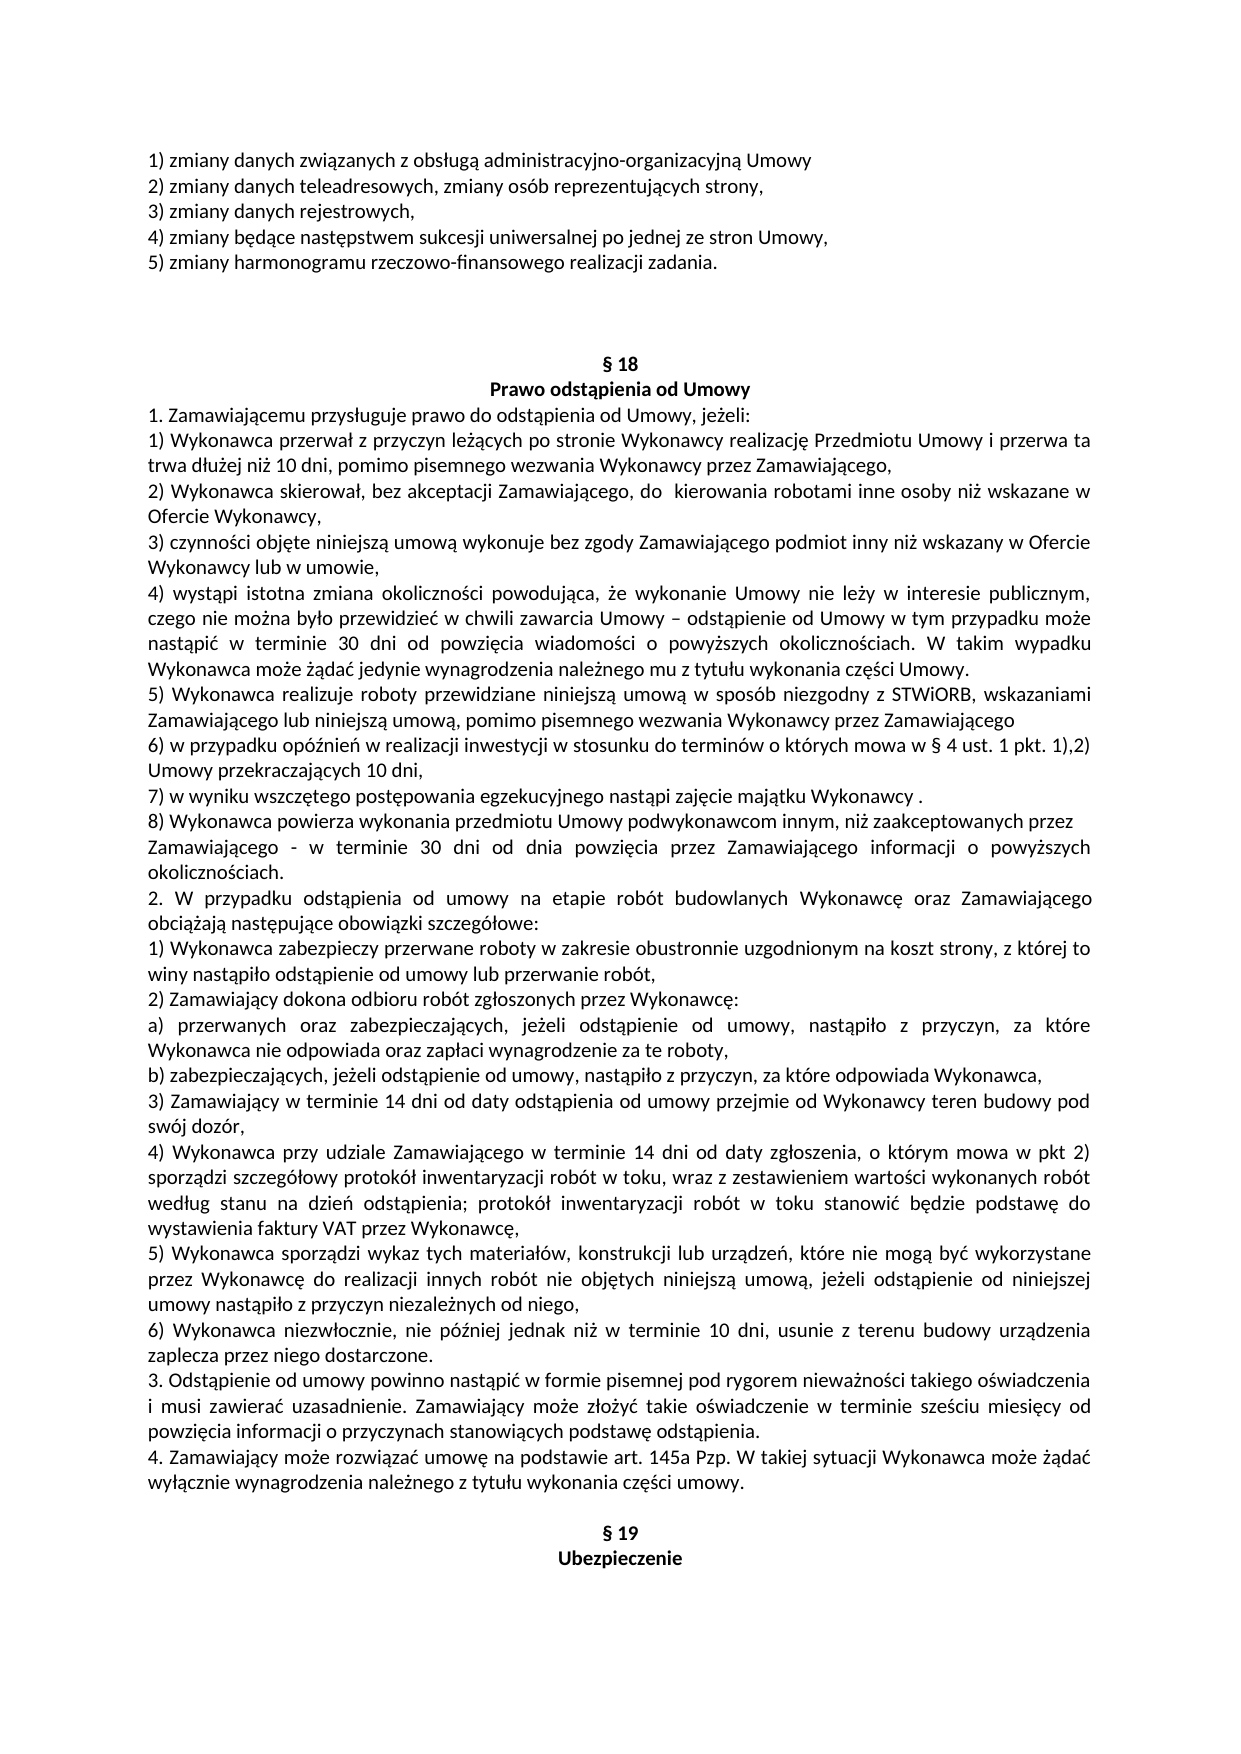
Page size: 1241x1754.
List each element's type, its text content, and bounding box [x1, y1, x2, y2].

text 1) zmiany danych związanych z obsługą administracyjno-organizacyjną Umowy [148, 148, 1093, 173]
text 3) Zamawiający w terminie 14 dni od daty odstąpienia od umowy przejmie od Wykonawcy teren budowy pod swój dozór, [148, 1088, 1093, 1139]
text 6) w przypadku opóźnień w realizacji inwestycji w stosunku do terminów o których mowa w § 4 ust. 1 pkt. 1),2) Umowy przekraczających 10 dni, [148, 732, 1093, 783]
text Prawo odstąpienia od Umowy [148, 376, 1093, 402]
text b) zabezpieczających, jeżeli odstąpienie od umowy, nastąpiło z przyczyn, za które odpowiada Wykonawca, [148, 1063, 1093, 1088]
text 1) Wykonawca zabezpieczy przerwane roboty w zakresie obustronnie uzgodnionym na koszt strony, z której to winy nastąpiło odstąpienie od umowy lub przerwanie robót, [148, 936, 1093, 986]
text 6) Wykonawca niezwłocznie, nie później jednak niż w terminie 10 dni, usunie z terenu budowy urządzenia zaplecza przez niego dostarczone. [148, 1317, 1093, 1368]
text 4. Zamawiający może rozwiązać umowę na podstawie art. 145a Pzp. W takiej sytuacji Wykonawca może żądać wyłącznie wynagrodzenia należnego z tytułu wykonania części umowy. [148, 1444, 1093, 1495]
text 4) zmiany będące następstwem sukcesji uniwersalnej po jednej ze stron Umowy, [148, 224, 1093, 249]
text 8) Wykonawca powierza wykonania przedmiotu Umowy podwykonawcom innym, niż zaakceptowanych przez [148, 808, 1093, 834]
text a) przerwanych oraz zabezpieczających, jeżeli odstąpienie od umowy, nastąpiło z przyczyn, za które Wykonawca nie odpowiada oraz zapłaci wynagrodzenie za te roboty, [148, 1012, 1093, 1063]
text 5) Wykonawca realizuje roboty przewidziane niniejszą umową w sposób niezgodny z STWiORB, wskazaniami Zamawiającego lub niniejszą umową, pomimo pisemnego wezwania Wykonawcy przez Zamawiającego [148, 681, 1093, 732]
text 2) Zamawiający dokona odbioru robót zgłoszonych przez Wykonawcę: [148, 986, 1093, 1012]
text 4) Wykonawca przy udziale Zamawiającego w terminie 14 dni od daty zgłoszenia, o którym mowa w pkt 2) sporządzi szczegółowy protokół inwentaryzacji robót w toku, wraz z zestawieniem wartości wykonanych robót według stanu na dzień odstąpienia; protokół inwentaryzacji robót w toku stanowić będzie podstawę do wystawienia faktury VAT przez Wykonawcę, [148, 1139, 1093, 1241]
text § 18 [148, 351, 1093, 376]
text 1. Zamawiającemu przysługuje prawo do odstąpienia od Umowy, jeżeli: [148, 402, 1093, 427]
text 2. W przypadku odstąpienia od umowy na etapie robót budowlanych Wykonawcę oraz Zamawiającego obciążają następujące obowiązki szczegółowe: [148, 885, 1093, 936]
text 2) Wykonawca skierował, bez akceptacji Zamawiającego, do kierowania robotami inne osoby niż wskazane w Ofercie Wykonawcy, [148, 478, 1093, 529]
text Ubezpieczenie [148, 1546, 1093, 1571]
text 7) w wyniku wszczętego postępowania egzekucyjnego nastąpi zajęcie majątku Wykonawcy . [148, 783, 1093, 808]
text 4) wystąpi istotna zmiana okoliczności powodująca, że wykonanie Umowy nie leży w interesie publicznym, czego nie można było przewidzieć w chwili zawarcia Umowy – odstąpienie od Umowy w tym przypadku może nastąpić w terminie 30 dni od powzięcia wiadomości o powyższych okolicznościach. W takim wypadku Wykonawca może żądać jedynie wynagrodzenia należnego mu z tytułu wykonania części Umowy. [148, 580, 1093, 681]
text 2) zmiany danych teleadresowych, zmiany osób reprezentujących strony, [148, 173, 1093, 198]
text 5) Wykonawca sporządzi wykaz tych materiałów, konstrukcji lub urządzeń, które nie mogą być wykorzystane przez Wykonawcę do realizacji innych robót nie objętych niniejszą umową, jeżeli odstąpienie od niniejszej umowy nastąpiło z przyczyn niezależnych od niego, [148, 1241, 1093, 1317]
text 5) zmiany harmonogramu rzeczowo-finansowego realizacji zadania. [148, 249, 1093, 275]
text 1) Wykonawca przerwał z przyczyn leżących po stronie Wykonawcy realizację Przedmiotu Umowy i przerwa ta trwa dłużej niż 10 dni, pomimo pisemnego wezwania Wykonawcy przez Zamawiającego, [148, 427, 1093, 478]
text § 19 [148, 1520, 1093, 1546]
text 3. Odstąpienie od umowy powinno nastąpić w formie pisemnej pod rygorem nieważności takiego oświadczenia i musi zawierać uzasadnienie. Zamawiający może złożyć takie oświadczenie w terminie sześciu miesięcy od powzięcia informacji o przyczynach stanowiących podstawę odstąpienia. [148, 1368, 1093, 1444]
text 3) czynności objęte niniejszą umową wykonuje bez zgody Zamawiającego podmiot inny niż wskazany w Ofercie Wykonawcy lub w umowie, [148, 529, 1093, 580]
text Zamawiającego - w terminie 30 dni od dnia powzięcia przez Zamawiającego informacji o powyższych okolicznościach. [148, 834, 1093, 885]
text 3) zmiany danych rejestrowych, [148, 198, 1093, 224]
